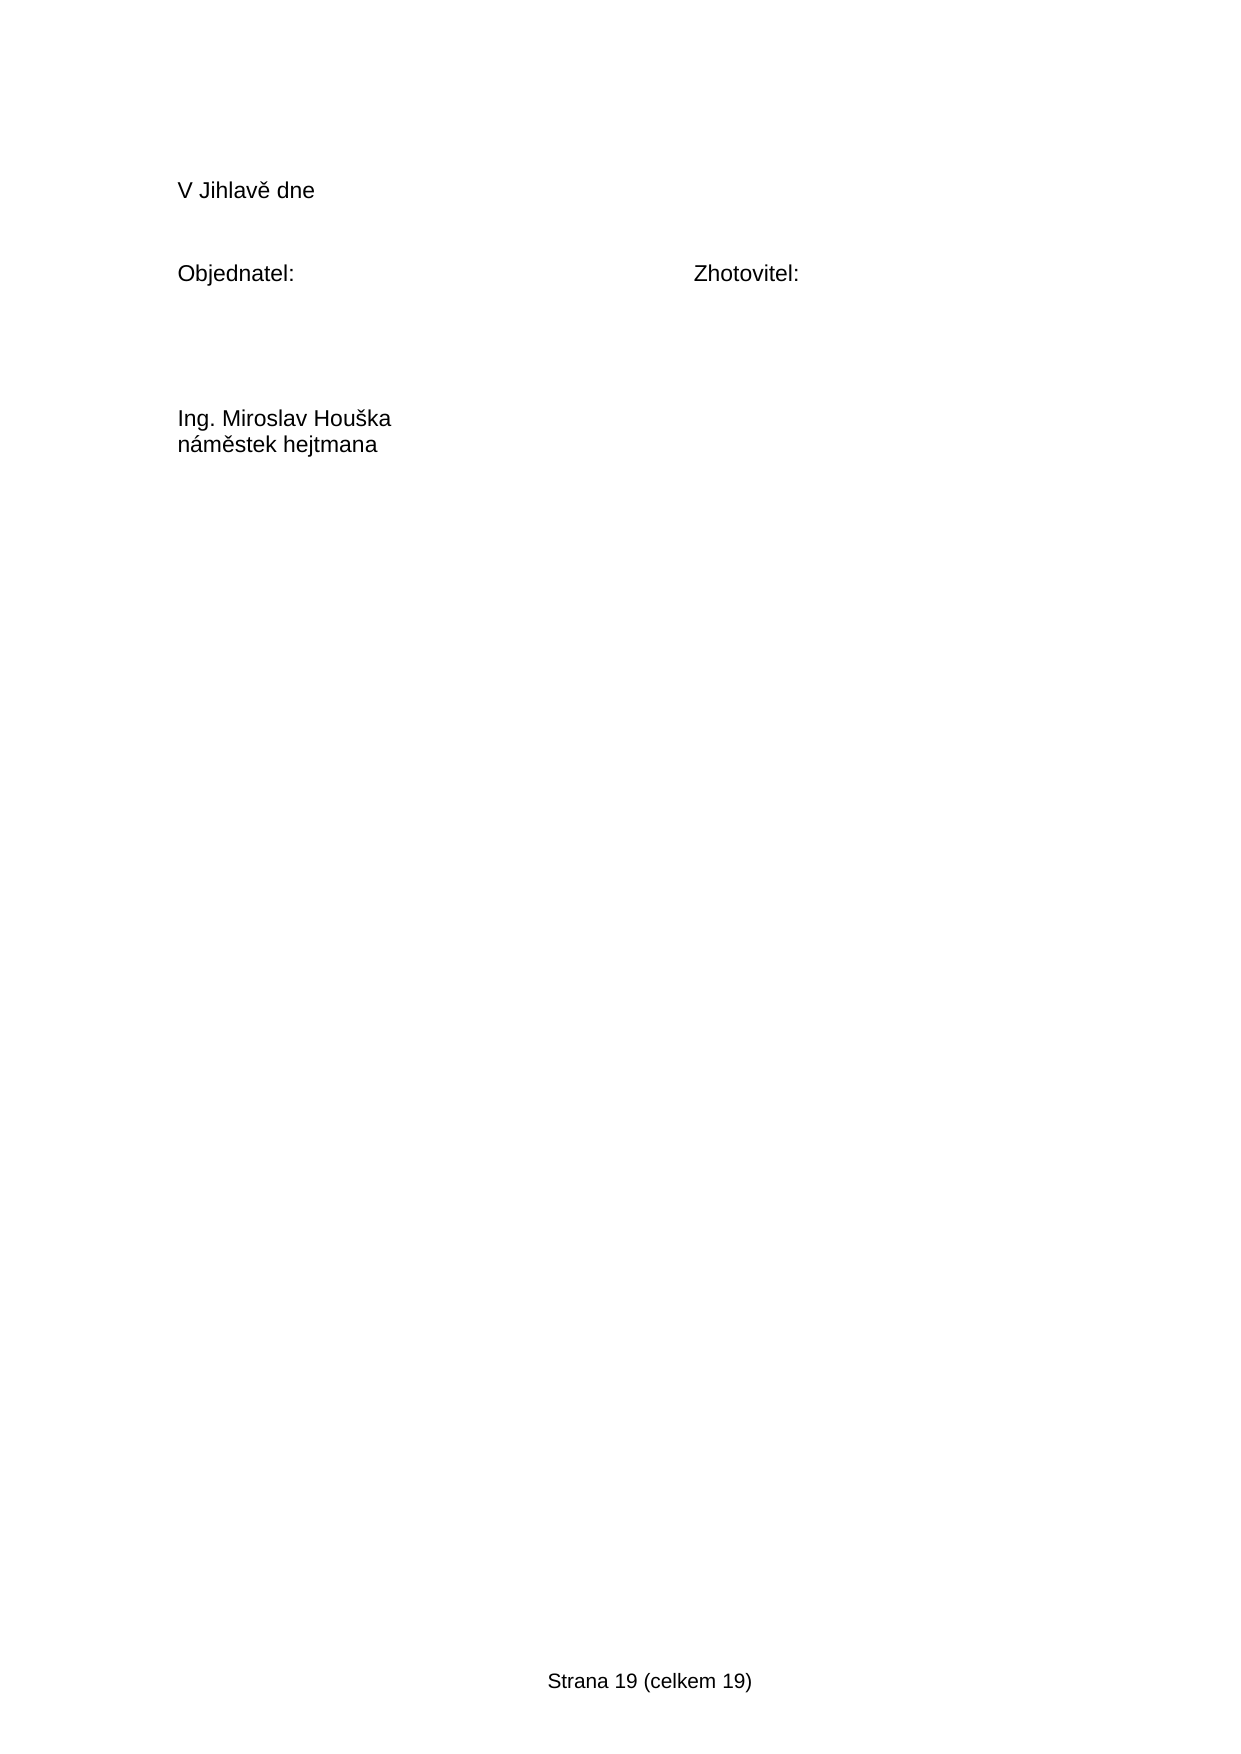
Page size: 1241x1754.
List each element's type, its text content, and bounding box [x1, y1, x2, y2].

text V Jihlavě dne [177, 177, 1122, 204]
text Objednatel: Zhotovitel: [177, 260, 1122, 287]
text Ing. Miroslav Houška [177, 405, 1122, 431]
text náměstek hejtmana [177, 431, 1122, 458]
